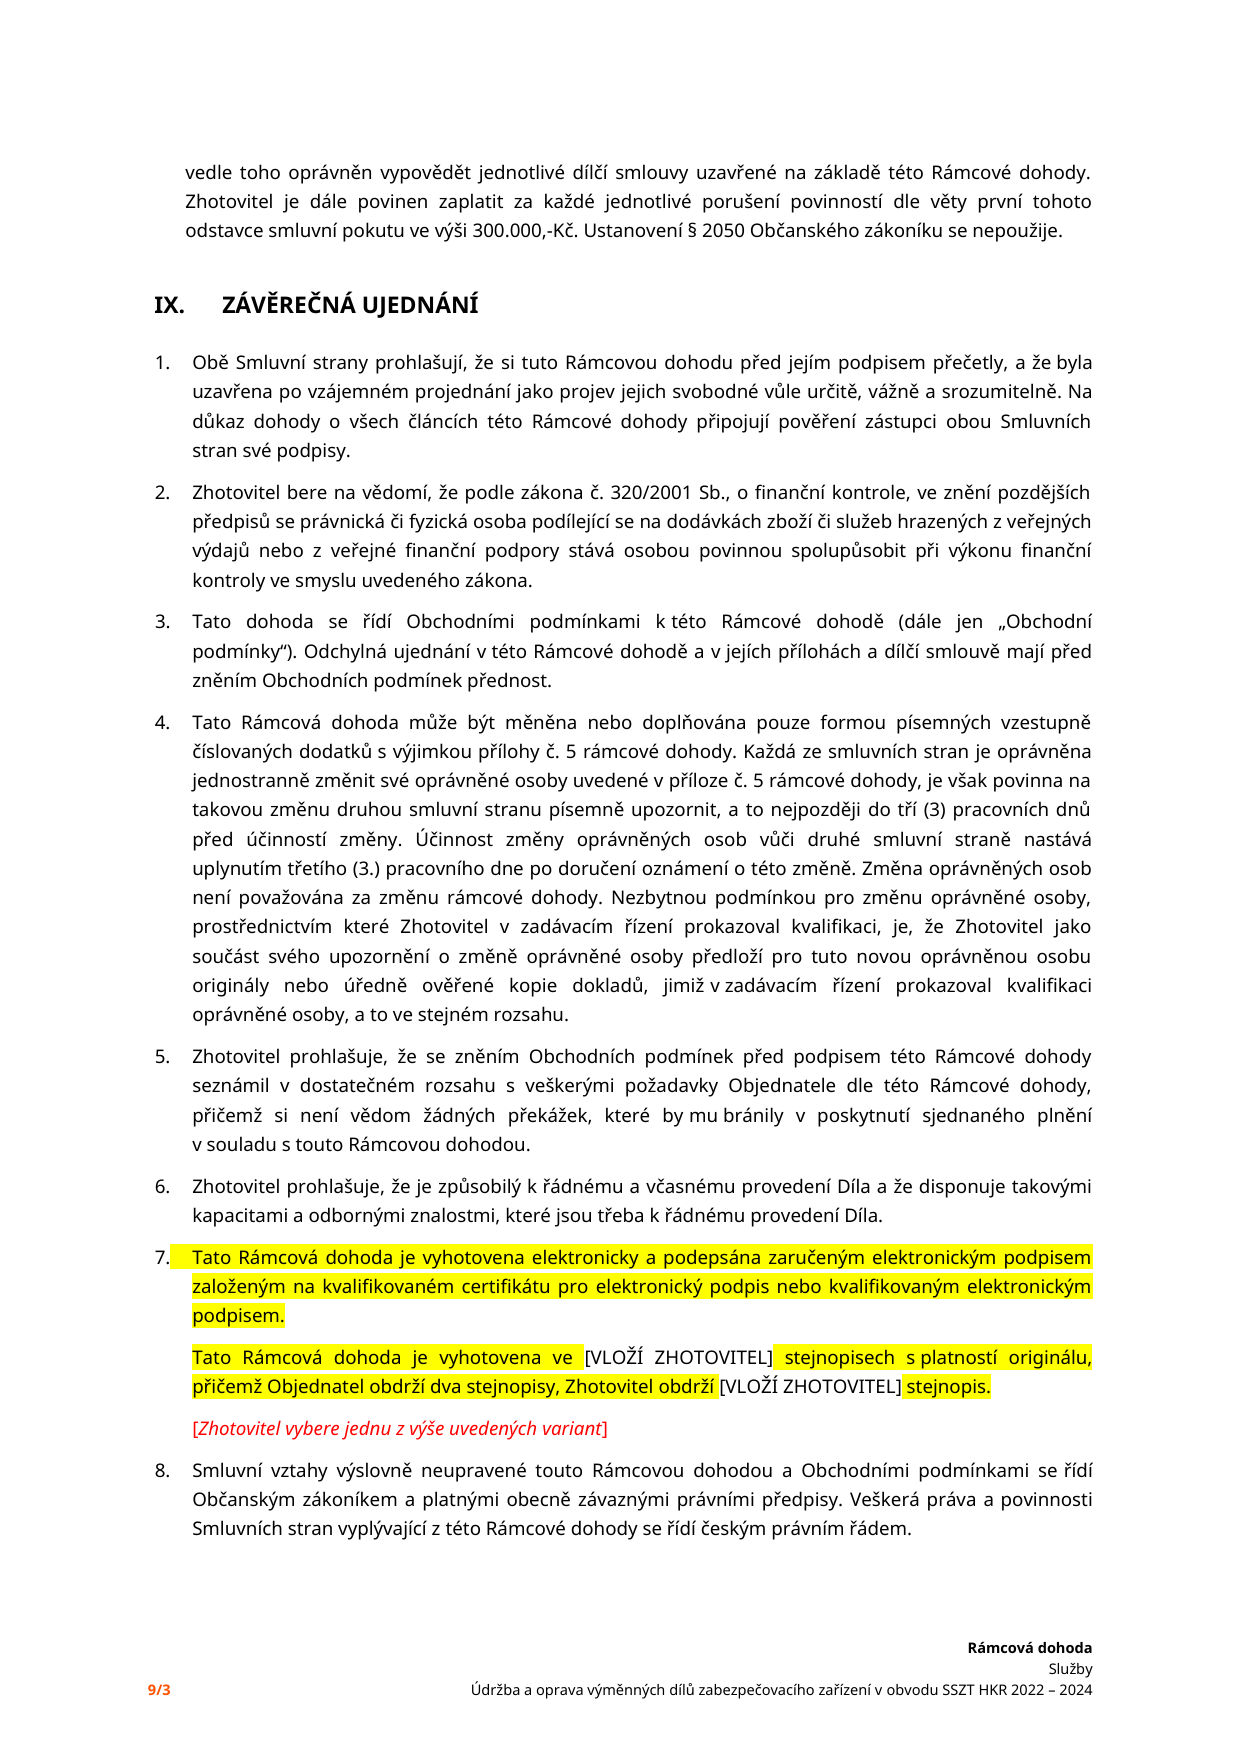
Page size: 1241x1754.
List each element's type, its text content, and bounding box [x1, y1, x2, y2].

list Tato dohoda se řídí Obchodními podmínkami k této Rámcové dohodě (dále jen „Obchodní podmínky“). Odchylná ujednání v této Rámcové dohodě a v jejích přílohách a dílčí smlouvě mají před zněním Obchodních podmínek přednost. [155, 609, 1093, 693]
list Zhotovitel bere na vědomí, že podle zákona č. 320/2001 Sb., o finanční kontrole, ve znění pozdějších předpisů se právnická či fyzická osoba podílející se na dodávkách zboží či služeb hrazených z veřejných výdajů nebo z veřejné finanční podpory stává osobou povinnou spolupůsobit při výkonu finanční kontroly ve smyslu uvedeného zákona. [154, 479, 1093, 592]
list Tato Rámcová dohoda je vyhotovena elektronicky a podepsána zaručeným elektronickým podpisem založeným na kvalifikovaném certifikátu pro elektronický podpis nebo kvalifikovaným elektronickým podpisem. [154, 1244, 1093, 1328]
list Zhotovitel prohlašuje, že se zněním Obchodních podmínek před podpisem této Rámcové dohody seznámil v dostatečném rozsahu s veškerými požadavky Objednatele dle této Rámcové dohody, přičemž si není vědom žádných překážek, které by mu bránily v poskytnutí sjednaného plnění v souladu s touto Rámcovou dohodou. [154, 1043, 1093, 1157]
text Tato Rámcová dohoda je vyhotovena ve [VLOŽÍ ZHOTOVITEL] stejnopisech s platností originálu, přičemž Objednatel obdrží dva stejnopisy, Zhotovitel obdrží [VLOŽÍ ZHOTOVITEL] stejnopis. [192, 1344, 1093, 1399]
list Smluvní vztahy výslovně neupravené touto Rámcovou dohodou a Obchodními podmínkami se řídí Občanským zákoníkem a platnými obecně závaznými právními předpisy. Veškerá práva a povinnosti Smluvních stran vyplývající z této Rámcové dohody se řídí českým právním řádem. [154, 1457, 1093, 1541]
list Tato Rámcová dohoda může být měněna nebo doplňována pouze formou písemných vzestupně číslovaných dodatků s výjimkou přílohy č. 5 rámcové dohody. Každá ze smluvních stran je oprávněna jednostranně změnit své oprávněné osoby uvedené v příloze č. 5 rámcové dohody, je však povinna na takovou změnu druhou smluvní stranu písemně upozornit, a to nejpozději do tří (3) pracovních dnů před účinností změny. Účinnost změny oprávněných osob vůči druhé smluvní straně nastává uplynutím třetího (3.) pracovního dne po doručení oznámení o této změně. Změna oprávněných osob není považována za změnu rámcové dohody. Nezbytnou podmínkou pro změnu oprávněné osoby, prostřednictvím které Zhotovitel v zadávacím řízení prokazoval kvalifikaci, je, že Zhotovitel jako součást svého upozornění o změně oprávněné osoby předloží pro tuto novou oprávněnou osobu originály nebo úředně ověřené kopie dokladů, jimiž v zadávacím řízení prokazoval kvalifikaci oprávněné osoby, a to ve stejném rozsahu. [154, 709, 1093, 1027]
text [Zhotovitel vybere jednu z výše uvedených variant] [192, 1415, 1093, 1441]
list Zhotovitel prohlašuje, že je způsobilý k řádnému a včasnému provedení Díla a že disponuje takovými kapacitami a odbornými znalostmi, které jsou třeba k řádnému provedení Díla. [154, 1173, 1093, 1228]
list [148, 159, 1093, 243]
list Obě Smluvní strany prohlašují, že si tuto Rámcovou dohodu před jejím podpisem přečetly, a že byla uzavřena po vzájemném projednání jako projev jejich svobodné vůle určitě, vážně a srozumitelně. Na důkaz dohody o všech článcích této Rámcové dohody připojují pověření zástupci obou Smluvních stran své podpisy. [154, 349, 1093, 463]
list ZÁVĚREČNÁ UJEDNÁNÍ [185, 288, 1093, 320]
